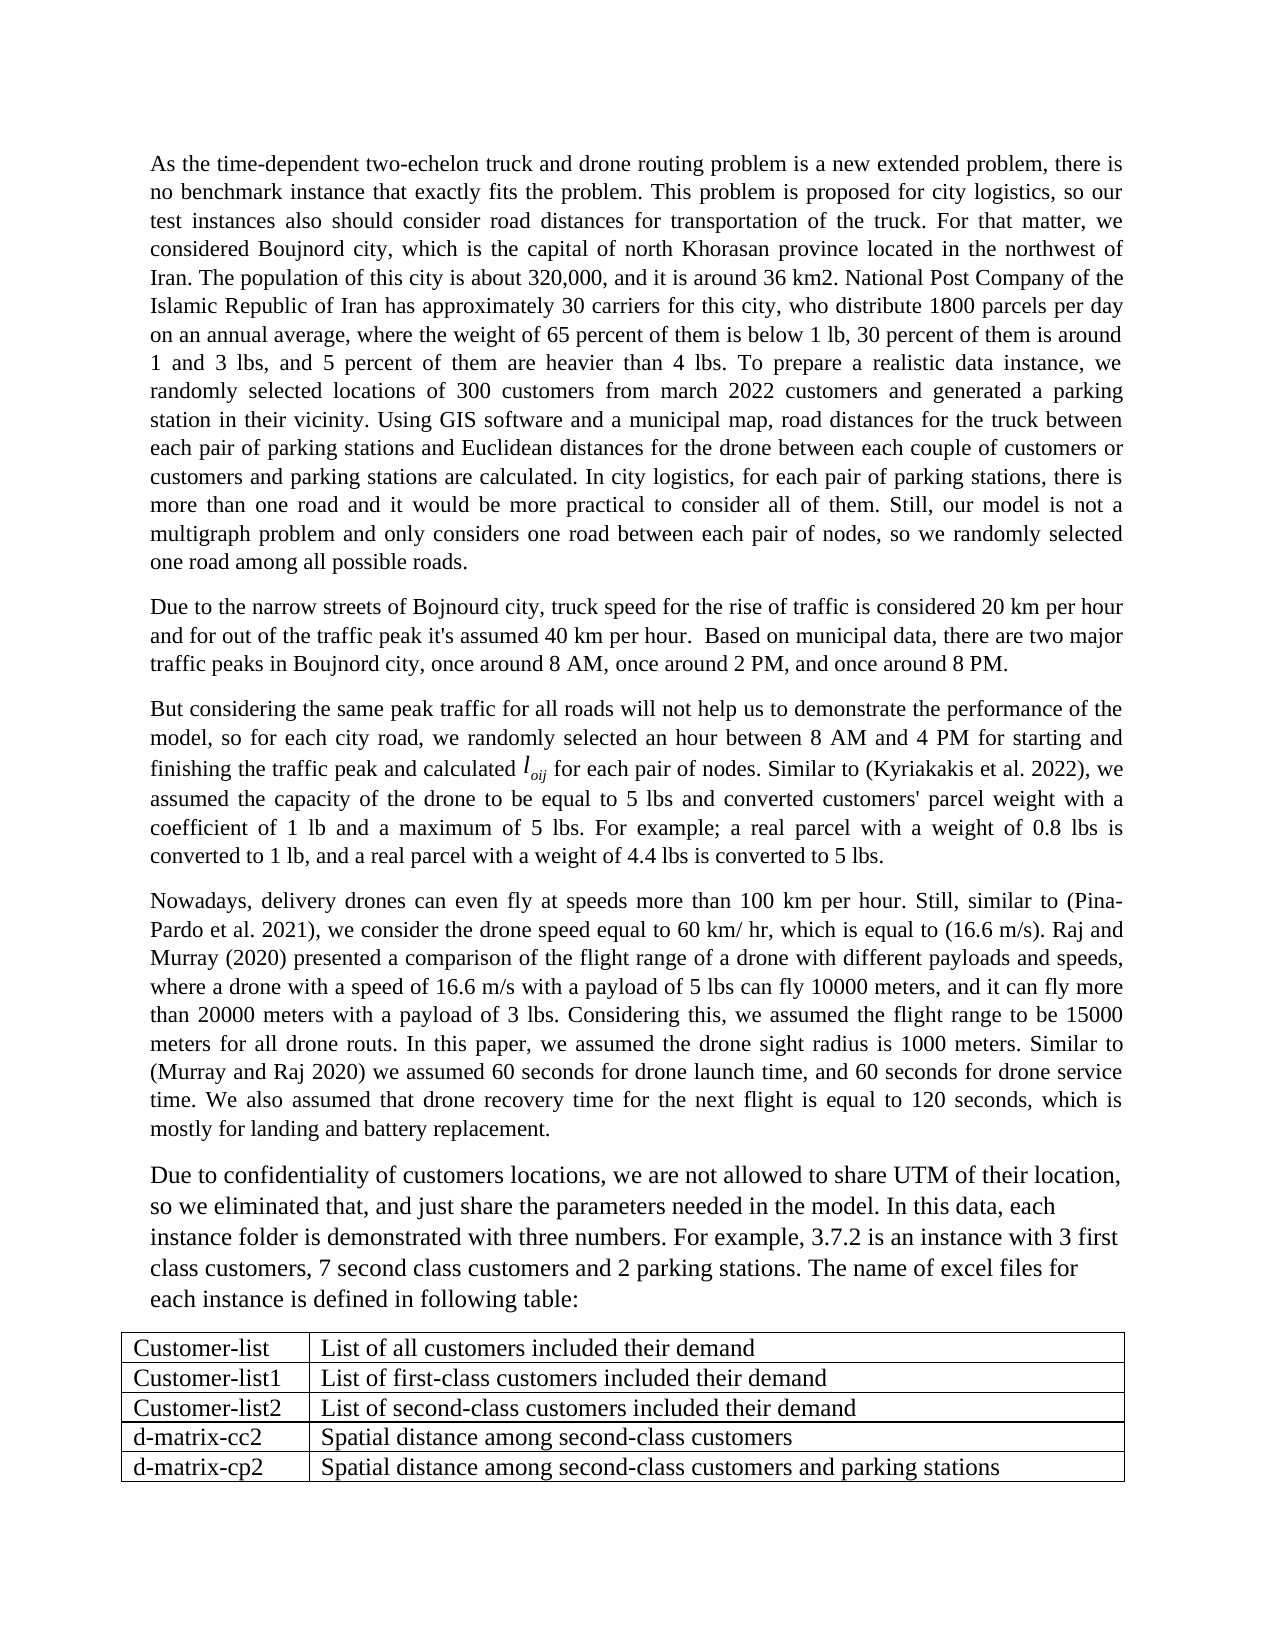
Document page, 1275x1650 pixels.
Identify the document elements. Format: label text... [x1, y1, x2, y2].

text Due to the narrow streets of Bojnourd city, truck speed for the rise of traffic is considered 20 km per hour and for out of the traffic peak it's assumed 40 km per hour. Based on municipal data, there are two major traffic peaks in Boujnord city, once around 8 AM, once around 2 PM, and once around 8 PM. [150, 593, 1125, 676]
table_cell List of second-class customers included their demand [310, 1393, 1124, 1421]
table_cell List of first-class customers included their demand [310, 1363, 1124, 1392]
text Due to confidentiality of customers locations, we are not allowed to share UTM of their location, so we eliminated that, and just share the parameters needed in the model. In this data, each instance folder is demonstrated with three numbers. For example, 3.7.2 is an instance with 3 first class customers, 7 second class customers and 2 parking stations. The name of excel files for each instance is defined in following table: [150, 1160, 1125, 1313]
table_cell Spatial distance among second-class customers [310, 1423, 1124, 1451]
table_header Customer-list [122, 1333, 309, 1362]
table_cell d-matrix-cc2 [122, 1423, 309, 1451]
table_cell Spatial distance among second-class customers and parking stations [310, 1452, 1124, 1481]
table_header List of all customers included their demand [310, 1333, 1124, 1362]
text As the time-dependent two-echelon truck and drone routing problem is a new extended problem, there is no benchmark instance that exactly fits the problem. This problem is proposed for city logistics, so our test instances also should consider road distances for transportation of the truck. For that matter, we considered Boujnord city, which is the capital of north Khorasan province located in the northwest of Iran. The population of this city is about 320,000, and it is around 36 km2. National Post Company of the Islamic Republic of Iran has approximately 30 carriers for this city, who distribute 1800 parcels per day on an annual average, where the weight of 65 percent of them is below 1 lb, 30 percent of them is around 1 and 3 lbs, and 5 percent of them are heavier than 4 lbs. To prepare a realistic data instance, we randomly selected locations of 300 customers from march 2022 customers and generated a parking station in their vicinity. Using GIS software and a municipal map, road distances for the truck between each pair of parking stations and Euclidean distances for the drone between each couple of customers or customers and parking stations are calculated. In city logistics, for each pair of parking stations, there is more than one road and it would be more practical to consider all of them. Still, our model is not a multigraph problem and only considers one road between each pair of nodes, so we randomly selected one road among all possible roads. [150, 150, 1125, 574]
text Nowadays, delivery drones can even fly at speeds more than 100 km per hour. Still, similar to (Pina-Pardo et al. 2021), we consider the drone speed equal to 60 km/ hr, which is equal to (16.6 m/s). Raj and Murray (2020) presented a comparison of the flight range of a drone with different payloads and speeds, where a drone with a speed of 16.6 m/s with a payload of 5 lbs can fly 10000 meters, and it can fly more than 20000 meters with a payload of 3 lbs. Considering this, we assumed the flight range to be 15000 meters for all drone routs. In this paper, we assumed the drone sight radius is 1000 meters. Similar to (Murray and Raj 2020) we assumed 60 seconds for drone launch time, and 60 seconds for drone service time. We also assumed that drone recovery time for the next flight is equal to 120 seconds, which is mostly for landing and battery replacement. [150, 887, 1125, 1141]
table_cell Customer-list1 [122, 1363, 309, 1392]
table_cell Customer-list2 [122, 1393, 309, 1421]
text But considering the same peak traffic for all roads will not help us to demonstrate the performance of the model, so for each city road, we randomly selected an hour between 8 AM and 4 PM for starting and finishing the traffic peak and calculated for each pair of nodes. Similar to (Kyriakakis et al. 2022), we assumed the capacity of the drone to be equal to 5 lbs and converted customers' parcel weight with a coefficient of 1 lb and a maximum of 5 lbs. For example; a real parcel with a weight of 0.8 lbs is converted to 1 lb, and a real parcel with a weight of 4.4 lbs is converted to 5 lbs. [150, 695, 1125, 869]
table_cell d-matrix-cp2 [122, 1452, 309, 1481]
